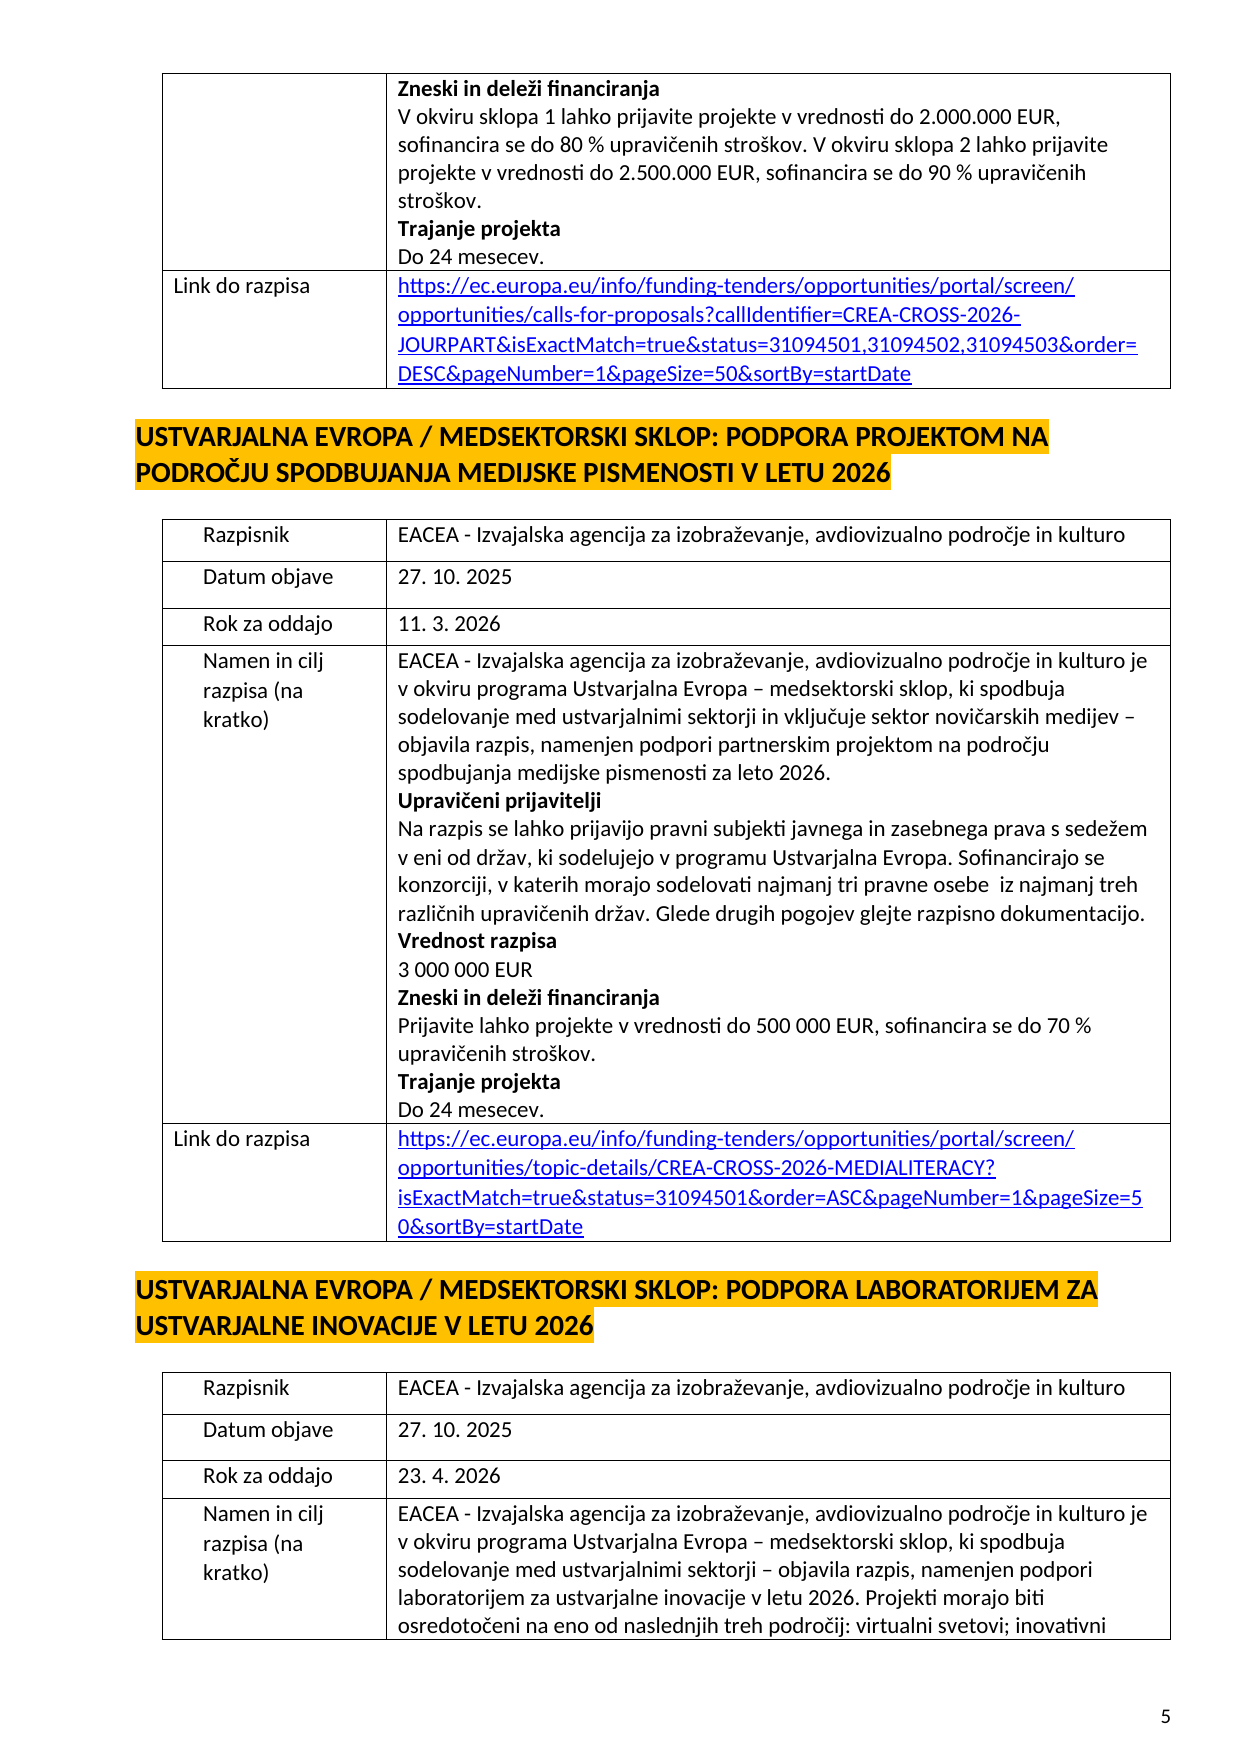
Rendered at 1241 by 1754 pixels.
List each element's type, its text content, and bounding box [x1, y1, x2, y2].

table_cell https://ec.europa.eu/info/funding-tenders/opportunities/portal/screen/opportunities/calls-for-proposals?callIdentifier=CREA-CROSS-2026-JOURPART&isExactMatch=true&status=31094501,31094502,31094503&order=DESC&pageNumber=1&pageSize=50&sortBy=startDate [387, 271, 1170, 388]
table_cell Datum objave [163, 562, 386, 608]
table_cell 27. 10. 2025 [387, 562, 1170, 608]
table_cell 23. 4. 2026 [387, 1461, 1170, 1498]
table_cell Datum objave [163, 1415, 386, 1460]
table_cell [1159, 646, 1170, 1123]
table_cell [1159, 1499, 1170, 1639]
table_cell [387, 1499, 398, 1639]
table_cell Rok za oddajo [163, 609, 386, 645]
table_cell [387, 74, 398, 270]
table_cell Link do razpisa [163, 271, 386, 388]
table_cell Rok za oddajo [163, 1461, 386, 1498]
table_header EACEA - Izvajalska agencija za izobraževanje, avdiovizualno področje in kulturo [387, 1373, 1170, 1414]
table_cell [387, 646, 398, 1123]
table_header Razpisnik [163, 520, 386, 561]
table_header Razpisnik [163, 1373, 386, 1414]
subtitle USTVARJALNA EVROPA / MEDSEKTORSKI SKLOP: PODPORA LABORATORIJEM ZA USTVARJALNE INOVACIJE V LETU 2026 [594, 1271, 1171, 1343]
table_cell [163, 1499, 386, 1639]
table_cell Link do razpisa [163, 1124, 386, 1241]
table_header EACEA - Izvajalska agencija za izobraževanje, avdiovizualno področje in kulturo [387, 520, 1170, 561]
table_cell 27. 10. 2025 [387, 1415, 1170, 1460]
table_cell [163, 74, 386, 270]
table_cell https://ec.europa.eu/info/funding-tenders/opportunities/portal/screen/opportunities/topic-details/CREA-CROSS-2026-MEDIALITERACY?isExactMatch=true&status=31094501&order=ASC&pageNumber=1&pageSize=50&sortBy=startDate [387, 1124, 1170, 1241]
table_cell 11. 3. 2026 [387, 609, 1170, 645]
subtitle USTVARJALNA EVROPA / MEDSEKTORSKI SKLOP: PODPORA PROJEKTOM NA PODROČJU SPODBUJANJA MEDIJSKE PISMENOSTI V LETU 2026 [135, 418, 1171, 490]
table_cell Namen in cilj razpisa (na kratko) [163, 646, 386, 1123]
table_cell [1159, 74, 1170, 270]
